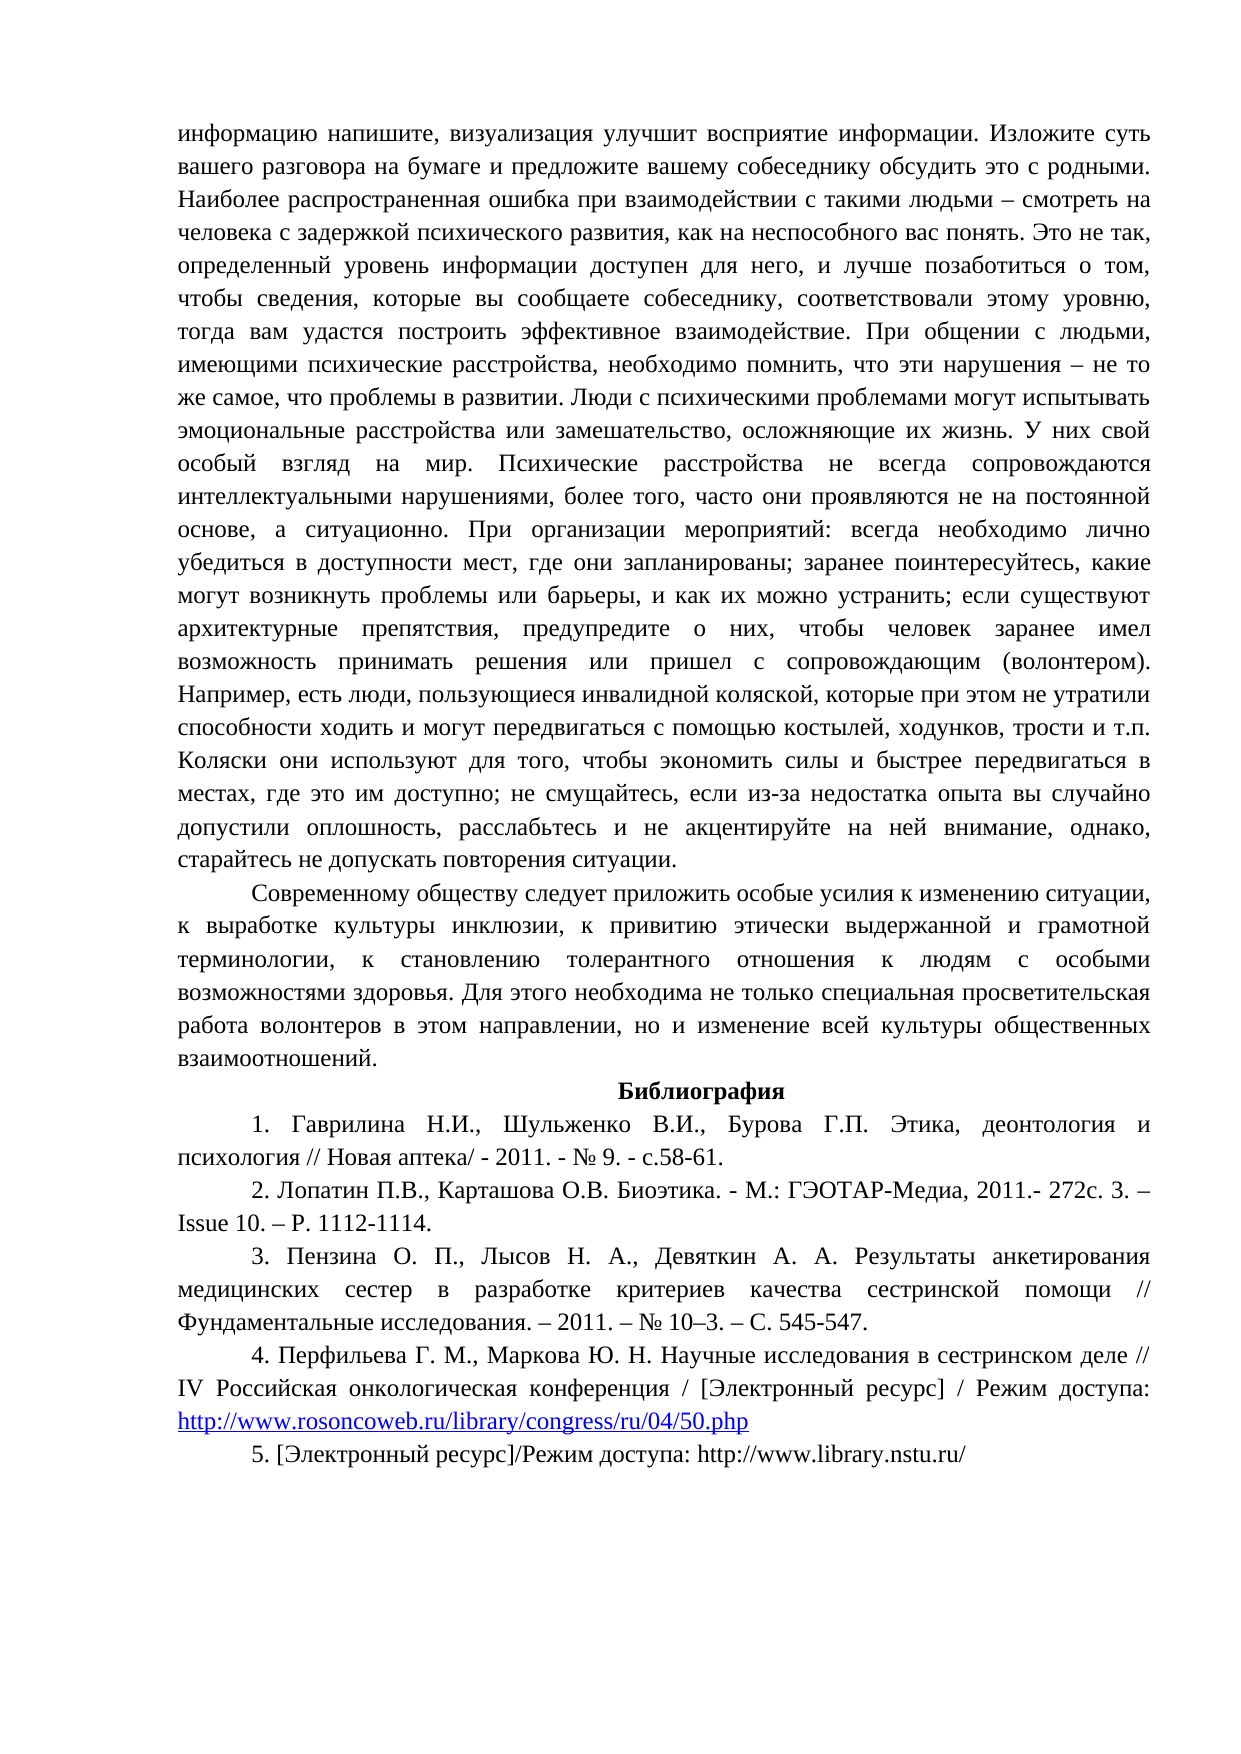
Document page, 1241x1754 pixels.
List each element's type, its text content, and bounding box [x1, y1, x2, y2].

text 2. Лопатин П.В., Карташова О.В. Биоэтика. - М.: ГЭОТАР-Медиа, 2011.- 272с. 3. – Issue 10. – P. 1112-1114. [177, 1175, 1152, 1237]
text 4. Перфильева Г. М., Маркова Ю. Н. Научные исследования в сестринском деле // IV Российская онкологическая конференция / [Электронный ресурс] / Режим доступа: http://www.rosoncoweb.ru/library/congress/ru/04/50.php [177, 1340, 1152, 1435]
text 3. Пензина О. П., Лысов Н. А., Девяткин А. А. Результаты анкетирования медицинских сестер в разработке критериев качества сестринской помощи // Фундаментальные исследования. – 2011. – № 10–3. – С. 545-547. [177, 1241, 1152, 1336]
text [177, 118, 1152, 873]
text Библиография [177, 1076, 1152, 1104]
text Современному обществу следует приложить особые усилия к изменению ситуации, к выработке культуры инклюзии, к привитию этически выдержанной и грамотной терминологии, к становлению толерантного отношения к людям с особыми возможностями здоровья. Для этого необходима не только специальная просветительская работа волонтеров в этом направлении, но и изменение всей культуры общественных взаимоотношений. [177, 878, 1152, 1071]
text 5. [Электронный ресурс]/Режим доступа: http://www.library.nstu.ru/ [177, 1439, 1152, 1468]
text 1. Гаврилина Н.И., Шульженко В.И., Бурова Г.П. Этика, деонтология и психология // Новая аптека/ - 2011. - № 9. - с.58-61. [177, 1109, 1152, 1171]
